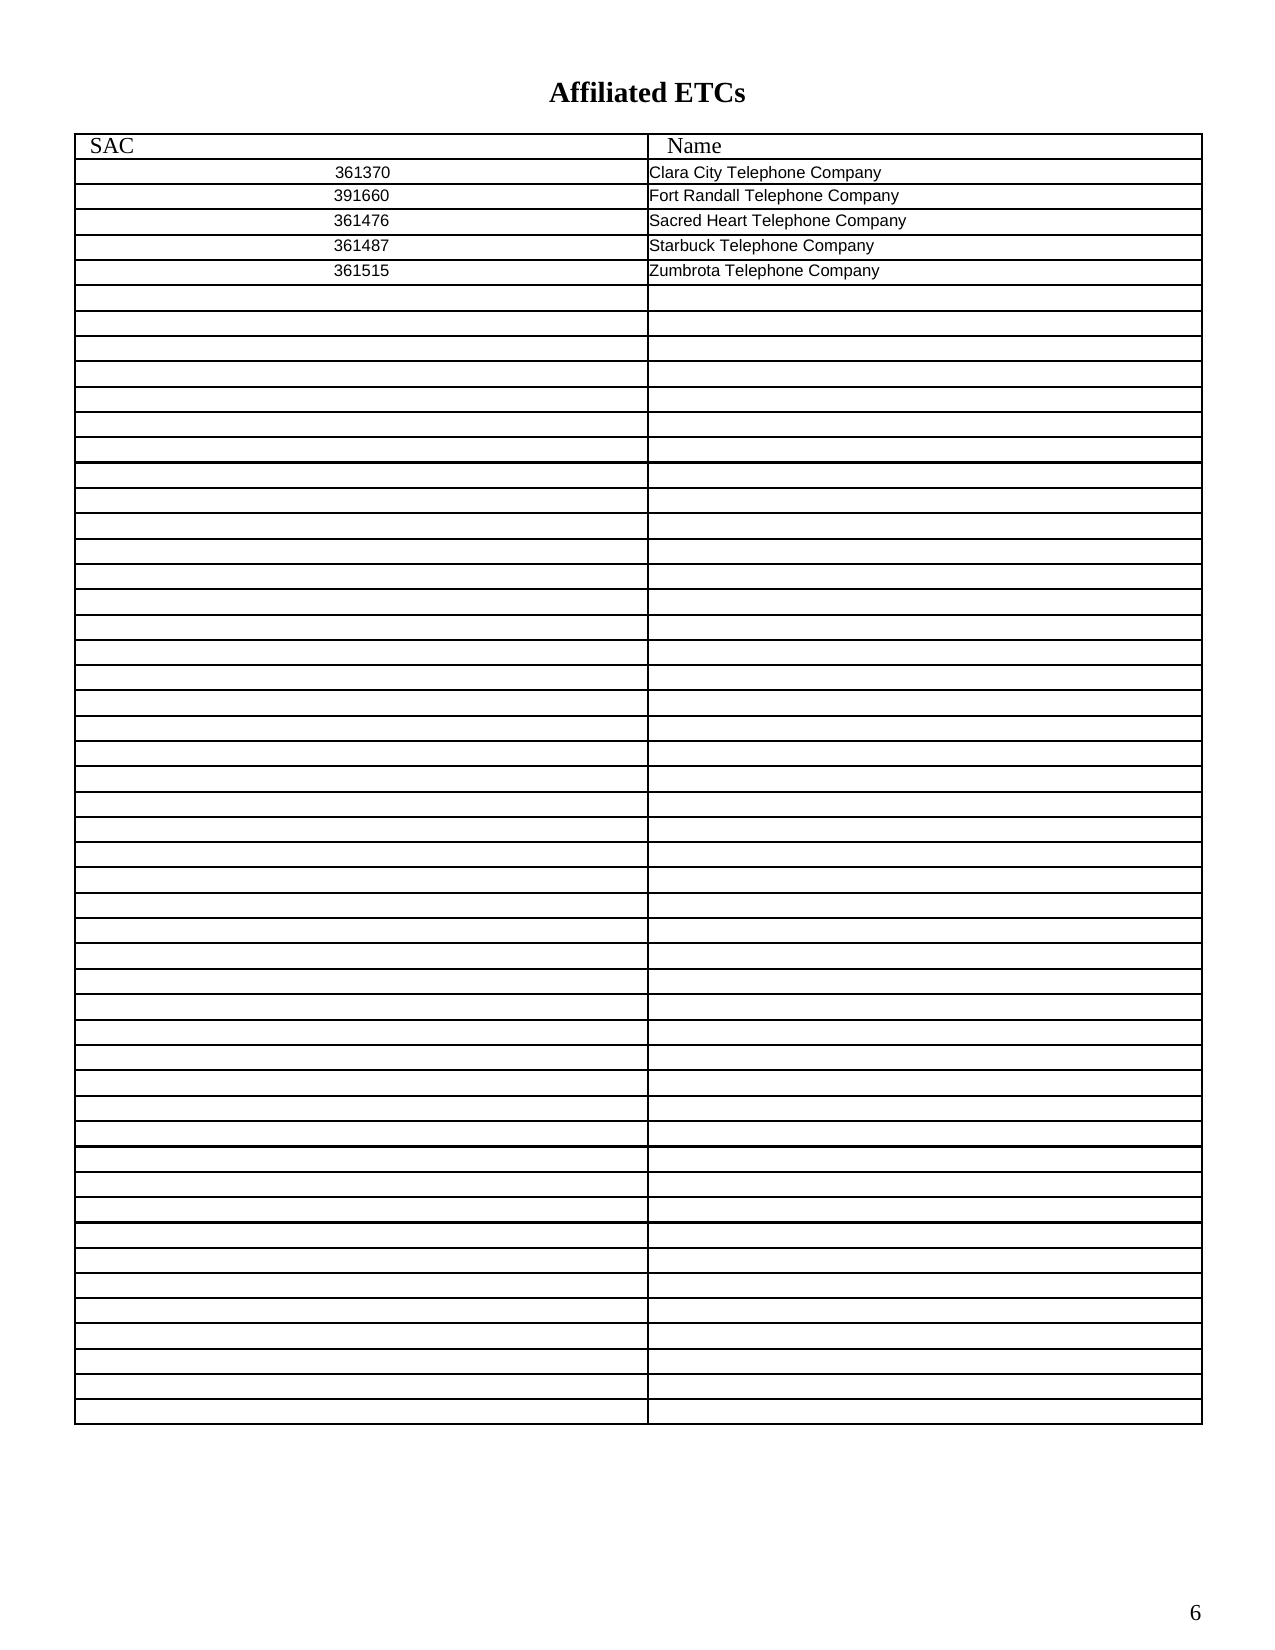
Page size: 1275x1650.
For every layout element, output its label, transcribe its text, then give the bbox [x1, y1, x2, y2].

table_cell [649, 1299, 1201, 1322]
table_cell [76, 1299, 647, 1322]
table_cell [76, 1071, 647, 1094]
table_cell [76, 1097, 647, 1120]
table_cell [76, 590, 647, 613]
table_cell [649, 691, 1201, 715]
table_cell Zumbrota Telephone Company [649, 261, 1201, 284]
table_cell [649, 1224, 1201, 1247]
table_cell [649, 1249, 1201, 1272]
table_cell [649, 1097, 1201, 1120]
table_cell [76, 540, 647, 563]
text Affiliated ETCs [86, 75, 1208, 108]
table_cell [649, 868, 1201, 892]
table_cell [649, 590, 1201, 613]
table_cell [649, 1400, 1201, 1423]
table_cell [649, 1021, 1201, 1044]
table_cell [76, 970, 647, 993]
table_cell 391660 [76, 185, 647, 208]
table_cell [649, 540, 1201, 563]
table_header SAC [76, 135, 647, 158]
table_cell [76, 337, 647, 360]
table_cell [76, 767, 647, 791]
table_cell [76, 1274, 647, 1297]
table_cell [649, 337, 1201, 360]
table_cell [649, 793, 1201, 816]
table_cell [649, 1324, 1201, 1347]
table_cell [76, 1148, 647, 1171]
table_cell [649, 1071, 1201, 1094]
table_cell Sacred Heart Telephone Company [649, 210, 1201, 234]
table_cell [649, 894, 1201, 917]
table_cell [649, 1350, 1201, 1372]
table_cell [76, 388, 647, 411]
table_cell [649, 1173, 1201, 1196]
table_cell [649, 641, 1201, 664]
table_cell 361487 [76, 236, 647, 259]
table_cell [76, 1375, 647, 1398]
table_cell [76, 286, 647, 309]
table_cell [76, 1021, 647, 1044]
table_cell Clara City Telephone Company [649, 160, 1201, 183]
table_cell [649, 1046, 1201, 1069]
table_cell [76, 1324, 647, 1347]
table_cell [649, 818, 1201, 841]
table_cell [649, 286, 1201, 309]
table_cell [76, 1400, 647, 1423]
table_cell [649, 919, 1201, 942]
table_cell 361515 [76, 261, 647, 284]
table_cell [76, 818, 647, 841]
table_cell [76, 641, 647, 664]
table_cell [76, 793, 647, 816]
table_cell 361476 [76, 210, 647, 234]
table_cell [649, 1375, 1201, 1398]
table_cell [76, 894, 647, 917]
table_cell [76, 1122, 647, 1145]
table_cell [649, 514, 1201, 537]
table_cell [76, 514, 647, 537]
table_cell [649, 362, 1201, 386]
table_cell [76, 312, 647, 335]
table_cell [76, 1224, 647, 1247]
table_cell [76, 1173, 647, 1196]
table_cell [649, 438, 1201, 461]
table_cell Fort Randall Telephone Company [649, 185, 1201, 208]
table_cell [649, 666, 1201, 689]
table_cell [76, 1249, 647, 1272]
table_cell [649, 1148, 1201, 1171]
table_cell [76, 438, 647, 461]
table_cell [649, 742, 1201, 765]
table_cell 361370 [76, 160, 647, 183]
table_cell [649, 944, 1201, 968]
table_cell [649, 767, 1201, 791]
table_cell [76, 1198, 647, 1221]
table_cell [76, 919, 647, 942]
table_cell [649, 1198, 1201, 1221]
table_cell [649, 413, 1201, 436]
table_cell [649, 464, 1201, 487]
table_cell [76, 843, 647, 866]
table_cell [649, 717, 1201, 740]
table_cell [76, 464, 647, 487]
table_cell [76, 717, 647, 740]
table_cell [649, 616, 1201, 638]
table_cell [76, 1046, 647, 1069]
table_cell [76, 666, 647, 689]
table_cell [649, 843, 1201, 866]
table_cell [76, 565, 647, 588]
table_cell [76, 616, 647, 638]
table_cell [649, 312, 1201, 335]
table_cell [76, 489, 647, 512]
table_cell [76, 742, 647, 765]
table_cell [649, 489, 1201, 512]
table_cell Starbuck Telephone Company [649, 236, 1201, 259]
table_cell [76, 691, 647, 715]
table_cell [649, 565, 1201, 588]
table_cell [76, 944, 647, 968]
table_cell [649, 1122, 1201, 1145]
table_cell [649, 388, 1201, 411]
table_cell [649, 970, 1201, 993]
table_cell [76, 413, 647, 436]
table_cell [649, 995, 1201, 1018]
table_header Name [649, 135, 1201, 158]
table_cell [76, 362, 647, 386]
table_cell [76, 1350, 647, 1372]
table_cell [649, 1274, 1201, 1297]
table_cell [76, 868, 647, 892]
table_cell [76, 995, 647, 1018]
